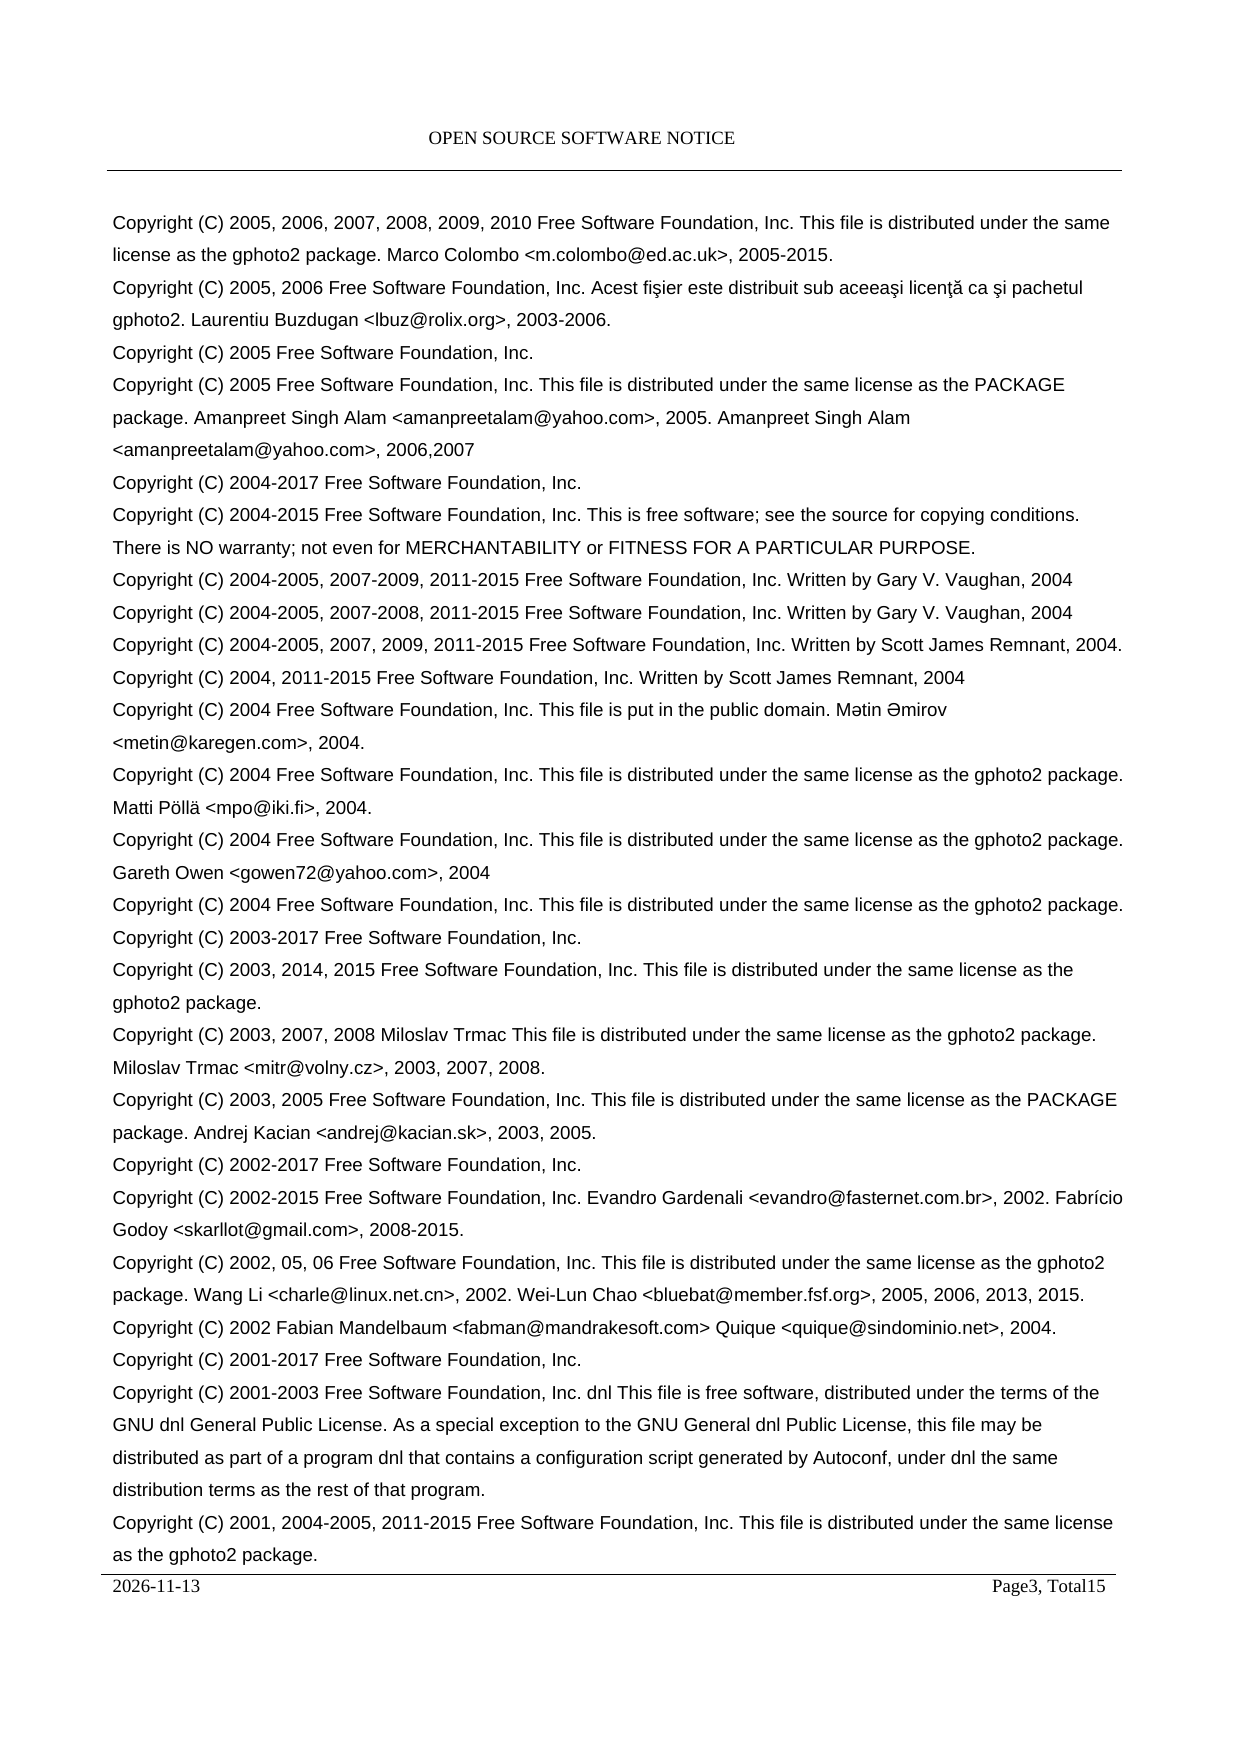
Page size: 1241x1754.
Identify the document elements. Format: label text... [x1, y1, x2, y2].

text Copyright (C) 2004 Free Software Foundation, Inc. This file is put in the public domain. Mətin Əmirov <metin@karegen.com>, 2004. [112, 694, 1128, 759]
text Copyright (C) 2002-2015 Free Software Foundation, Inc. Evandro Gardenali <evandro@fasternet.com.br>, 2002. Fabrício Godoy <skarllot@gmail.com>, 2008-2015. [112, 1181, 1128, 1246]
text Copyright (C) 2004 Free Software Foundation, Inc. This file is distributed under the same license as the gphoto2 package. Gareth Owen <gowen72@yahoo.com>, 2004 [112, 824, 1128, 889]
text Copyright (C) 2005 Free Software Foundation, Inc. [112, 336, 1128, 369]
text Copyright (C) 2004-2005, 2007, 2009, 2011-2015 Free Software Foundation, Inc. Written by Scott James Remnant, 2004. [112, 629, 1128, 661]
text Copyright (C) 2001-2003 Free Software Foundation, Inc. dnl This file is free software, distributed under the terms of the GNU dnl General Public License. As a special exception to the GNU General dnl Public License, this file may be distributed as part of a program dnl that contains a configuration script generated by Autoconf, under dnl the same distribution terms as the rest of that program. [112, 1376, 1128, 1506]
text Copyright (C) 2002 Fabian Mandelbaum <fabman@mandrakesoft.com> Quique <quique@sindominio.net>, 2004. [112, 1311, 1128, 1344]
text Copyright (C) 2002, 05, 06 Free Software Foundation, Inc. This file is distributed under the same license as the gphoto2 package. Wang Li <charle@linux.net.cn>, 2002. Wei-Lun Chao <bluebat@member.fsf.org>, 2005, 2006, 2013, 2015. [112, 1246, 1128, 1311]
text Copyright (C) 2003, 2014, 2015 Free Software Foundation, Inc. This file is distributed under the same license as the gphoto2 package. [112, 954, 1128, 1019]
text Copyright (C) 2004-2017 Free Software Foundation, Inc. [112, 466, 1128, 499]
text Copyright (C) 2003-2017 Free Software Foundation, Inc. [112, 921, 1128, 954]
text Copyright (C) 2003, 2007, 2008 Miloslav Trmac This file is distributed under the same license as the gphoto2 package. Miloslav Trmac <mitr@volny.cz>, 2003, 2007, 2008. [112, 1019, 1128, 1084]
text Copyright (C) 2005, 2006 Free Software Foundation, Inc. Acest fişier este distribuit sub aceeaşi licenţă ca şi pachetul gphoto2. Laurentiu Buzdugan <lbuz@rolix.org>, 2003-2006. [112, 271, 1128, 336]
text Copyright (C) 2003, 2005 Free Software Foundation, Inc. This file is distributed under the same license as the PACKAGE package. Andrej Kacian <andrej@kacian.sk>, 2003, 2005. [112, 1084, 1128, 1149]
text Copyright (C) 2004 Free Software Foundation, Inc. This file is distributed under the same license as the gphoto2 package. Matti Pöllä <mpo@iki.fi>, 2004. [112, 759, 1128, 824]
text Copyright (C) 2005, 2006, 2007, 2008, 2009, 2010 Free Software Foundation, Inc. This file is distributed under the same license as the gphoto2 package. Marco Colombo <m.colombo@ed.ac.uk>, 2005-2015. [112, 206, 1128, 271]
text Copyright (C) 2005 Free Software Foundation, Inc. This file is distributed under the same license as the PACKAGE package. Amanpreet Singh Alam <amanpreetalam@yahoo.com>, 2005. Amanpreet Singh Alam <amanpreetalam@yahoo.com>, 2006,2007 [112, 369, 1128, 466]
text Copyright (C) 2004-2015 Free Software Foundation, Inc. This is free software; see the source for copying conditions. There is NO warranty; not even for MERCHANTABILITY or FITNESS FOR A PARTICULAR PURPOSE. [112, 499, 1128, 564]
text Copyright (C) 2001-2017 Free Software Foundation, Inc. [112, 1344, 1128, 1376]
text Copyright (C) 2001, 2004-2005, 2011-2015 Free Software Foundation, Inc. This file is distributed under the same license as the gphoto2 package. [112, 1506, 1128, 1571]
text Copyright (C) 2002-2017 Free Software Foundation, Inc. [112, 1149, 1128, 1181]
text Copyright (C) 2004, 2011-2015 Free Software Foundation, Inc. Written by Scott James Remnant, 2004 [112, 661, 1128, 694]
text Copyright (C) 2004-2005, 2007-2009, 2011-2015 Free Software Foundation, Inc. Written by Gary V. Vaughan, 2004 [112, 564, 1128, 596]
text Copyright (C) 2004-2005, 2007-2008, 2011-2015 Free Software Foundation, Inc. Written by Gary V. Vaughan, 2004 [112, 596, 1128, 629]
text Copyright (C) 2004 Free Software Foundation, Inc. This file is distributed under the same license as the gphoto2 package. [112, 889, 1128, 921]
